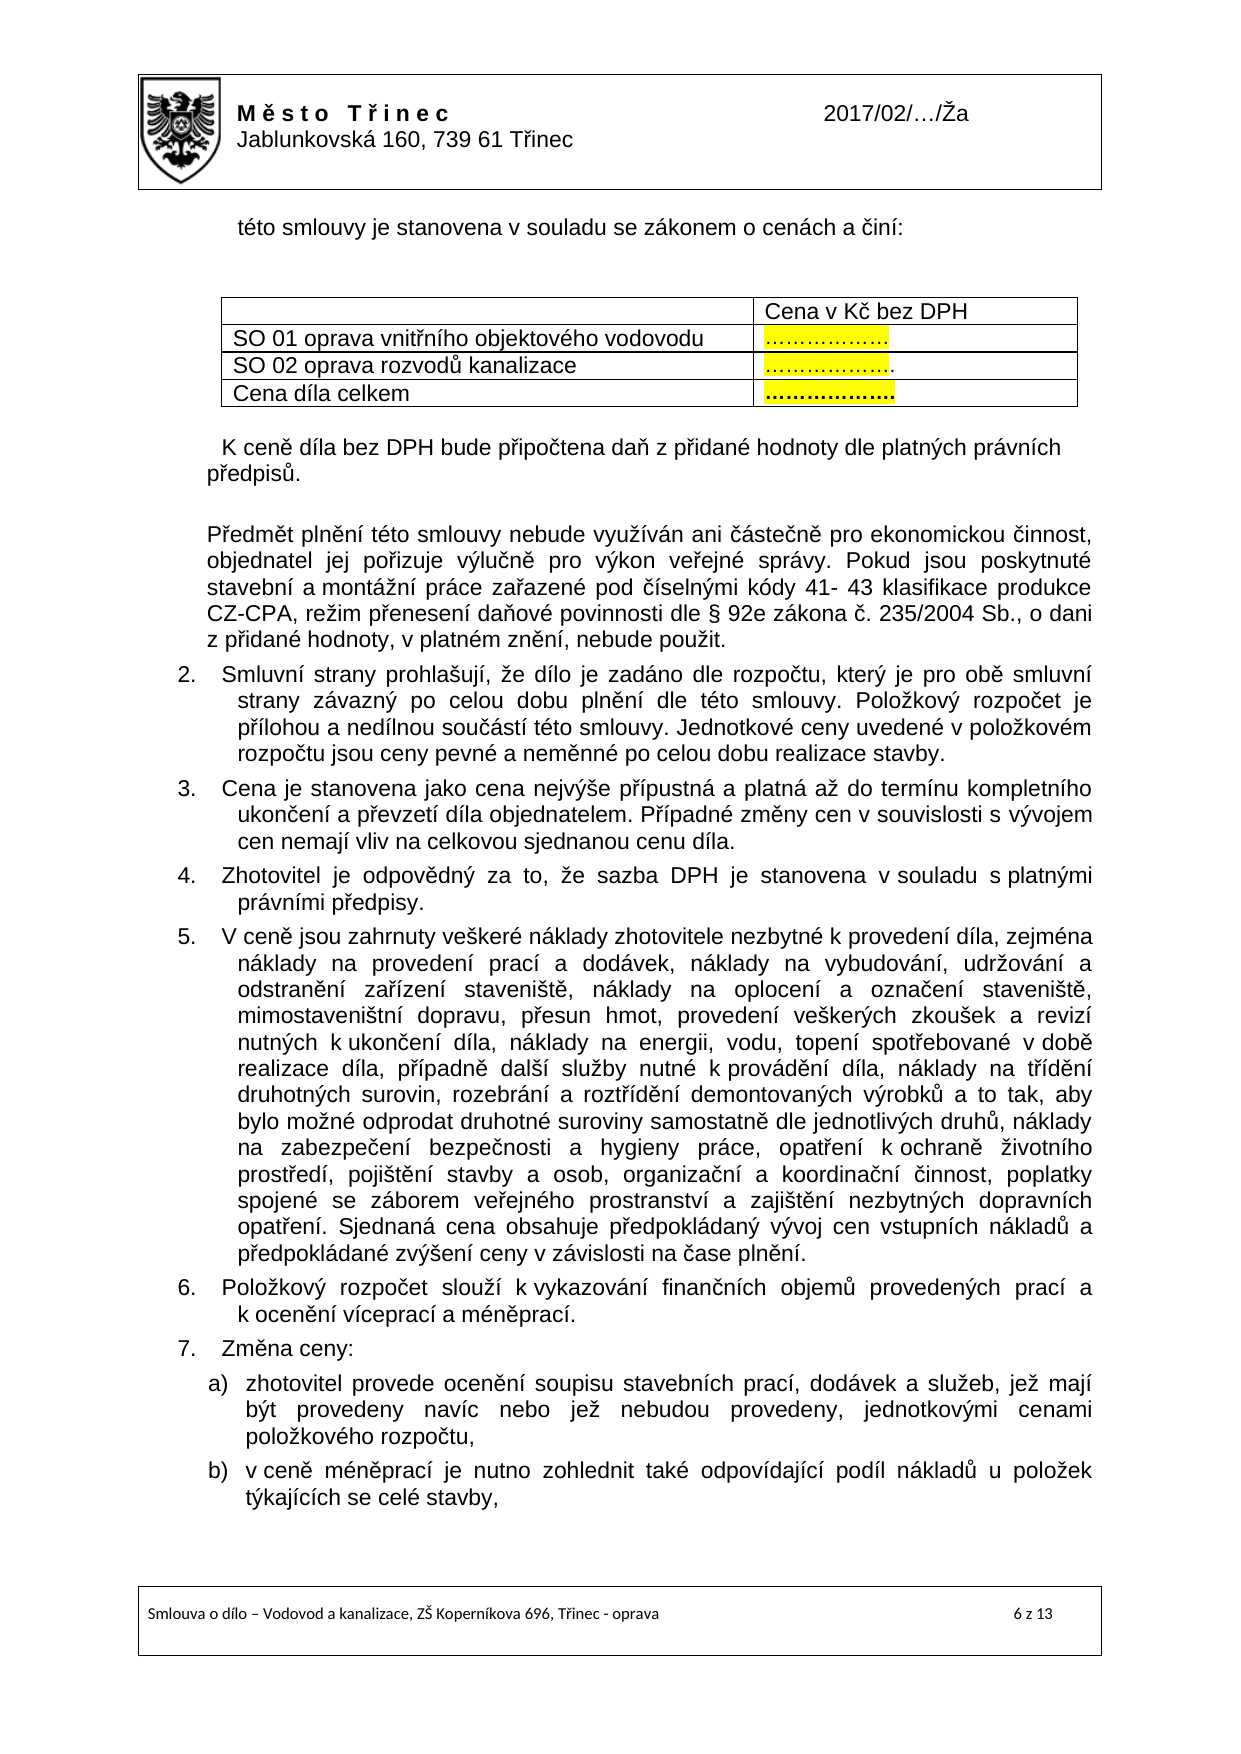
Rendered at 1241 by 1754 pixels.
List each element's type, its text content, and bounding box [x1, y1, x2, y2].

subtitle 7. Změna ceny: [177, 1335, 1093, 1362]
table_header Cena v Kč bez DPH [754, 298, 1077, 324]
table_cell Cena díla celkem [222, 380, 753, 406]
table_header [222, 298, 753, 324]
table_cell ………………. [754, 353, 1077, 379]
subtitle 5. V ceně jsou zahrnuty veškeré náklady zhotovitele nezbytné k provedení díla, zejména náklady na provedení prací a dodávek, náklady na vybudování, udržování a odstranění zařízení staveniště, náklady na oplocení a označení staveniště, mimostaveništní dopravu, přesun hmot, provedení veškerých zkoušek a revizí nutných k ukončení díla, náklady na energii, vodu, topení spotřebované v době realizace díla, případně další služby nutné k provádění díla, náklady na třídění druhotných surovin, rozebrání a roztřídění demontovaných výrobků a to tak, aby bylo možné odprodat druhotné suroviny samostatně dle jednotlivých druhů, náklady na zabezpečení bezpečnosti a hygieny práce, opatření k ochraně životního prostředí, pojištění stavby a osob, organizační a koordinační činnost, poplatky spojené se záborem veřejného prostranství a zajištění nezbytných dopravních opatření. Sjednaná cena obsahuje předpokládaný vývoj cen vstupních nákladů a předpokládané zvýšení ceny v závislosti na čase plnění. [177, 923, 1093, 1266]
text Předmět plnění této smlouvy nebude využíván ani částečně pro ekonomickou činnost, objednatel jej pořizuje výlučně pro výkon veřejné správy. Pokud jsou poskytnuté stavební a montážní práce zařazené pod číselnými kódy 41- 43 klasifikace produkce CZ-CPA, režim přenesení daňové povinnosti dle § 92e zákona č. 235/2004 Sb., o dani z přidané hodnoty, v platném znění, nebude použit. [207, 521, 1093, 653]
list v ceně méněprací je nutno zohlednit také odpovídající podíl nákladů u položek týkajících se celé stavby, [208, 1457, 1093, 1510]
subtitle 6. Položkový rozpočet slouží k vykazování finančních objemů provedených prací a k ocenění víceprací a méněprací. [177, 1274, 1093, 1327]
subtitle 2. Smluvní strany prohlašují, že dílo je zadáno dle rozpočtu, který je pro obě smluvní strany závazný po celou dobu plnění dle této smlouvy. Položkový rozpočet je přílohou a nedílnou součástí této smlouvy. Jednotkové ceny uvedené v položkovém rozpočtu jsou ceny pevné a neměnné po celou dobu realizace stavby. [177, 661, 1093, 767]
list zhotovitel provede ocenění soupisu stavebních prací, dodávek a služeb, jež mají být provedeny navíc nebo jež nebudou provedeny, jednotkovými cenami položkového rozpočtu, [208, 1370, 1093, 1449]
text K ceně díla bez DPH bude připočtena daň z přidané hodnoty dle platných právních předpisů. [207, 434, 1093, 486]
subtitle 4. Zhotovitel je odpovědný za to, že sazba DPH je stanovena v souladu s platnými právními předpisy. [177, 862, 1093, 915]
table_cell SO 02 oprava rozvodů kanalizace [222, 353, 753, 379]
table_cell ………………. [754, 380, 1077, 406]
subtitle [177, 214, 1093, 240]
table_cell SO 01 oprava vnitřního objektového vodovodu [222, 325, 753, 351]
table_cell ……………… [754, 325, 1077, 351]
subtitle 3. Cena je stanovena jako cena nejvýše přípustná a platná až do termínu kompletního ukončení a převzetí díla objednatelem. Případné změny cen v souvislosti s vývojem cen nemají vliv na celkovou sjednanou cenu díla. [177, 775, 1093, 854]
